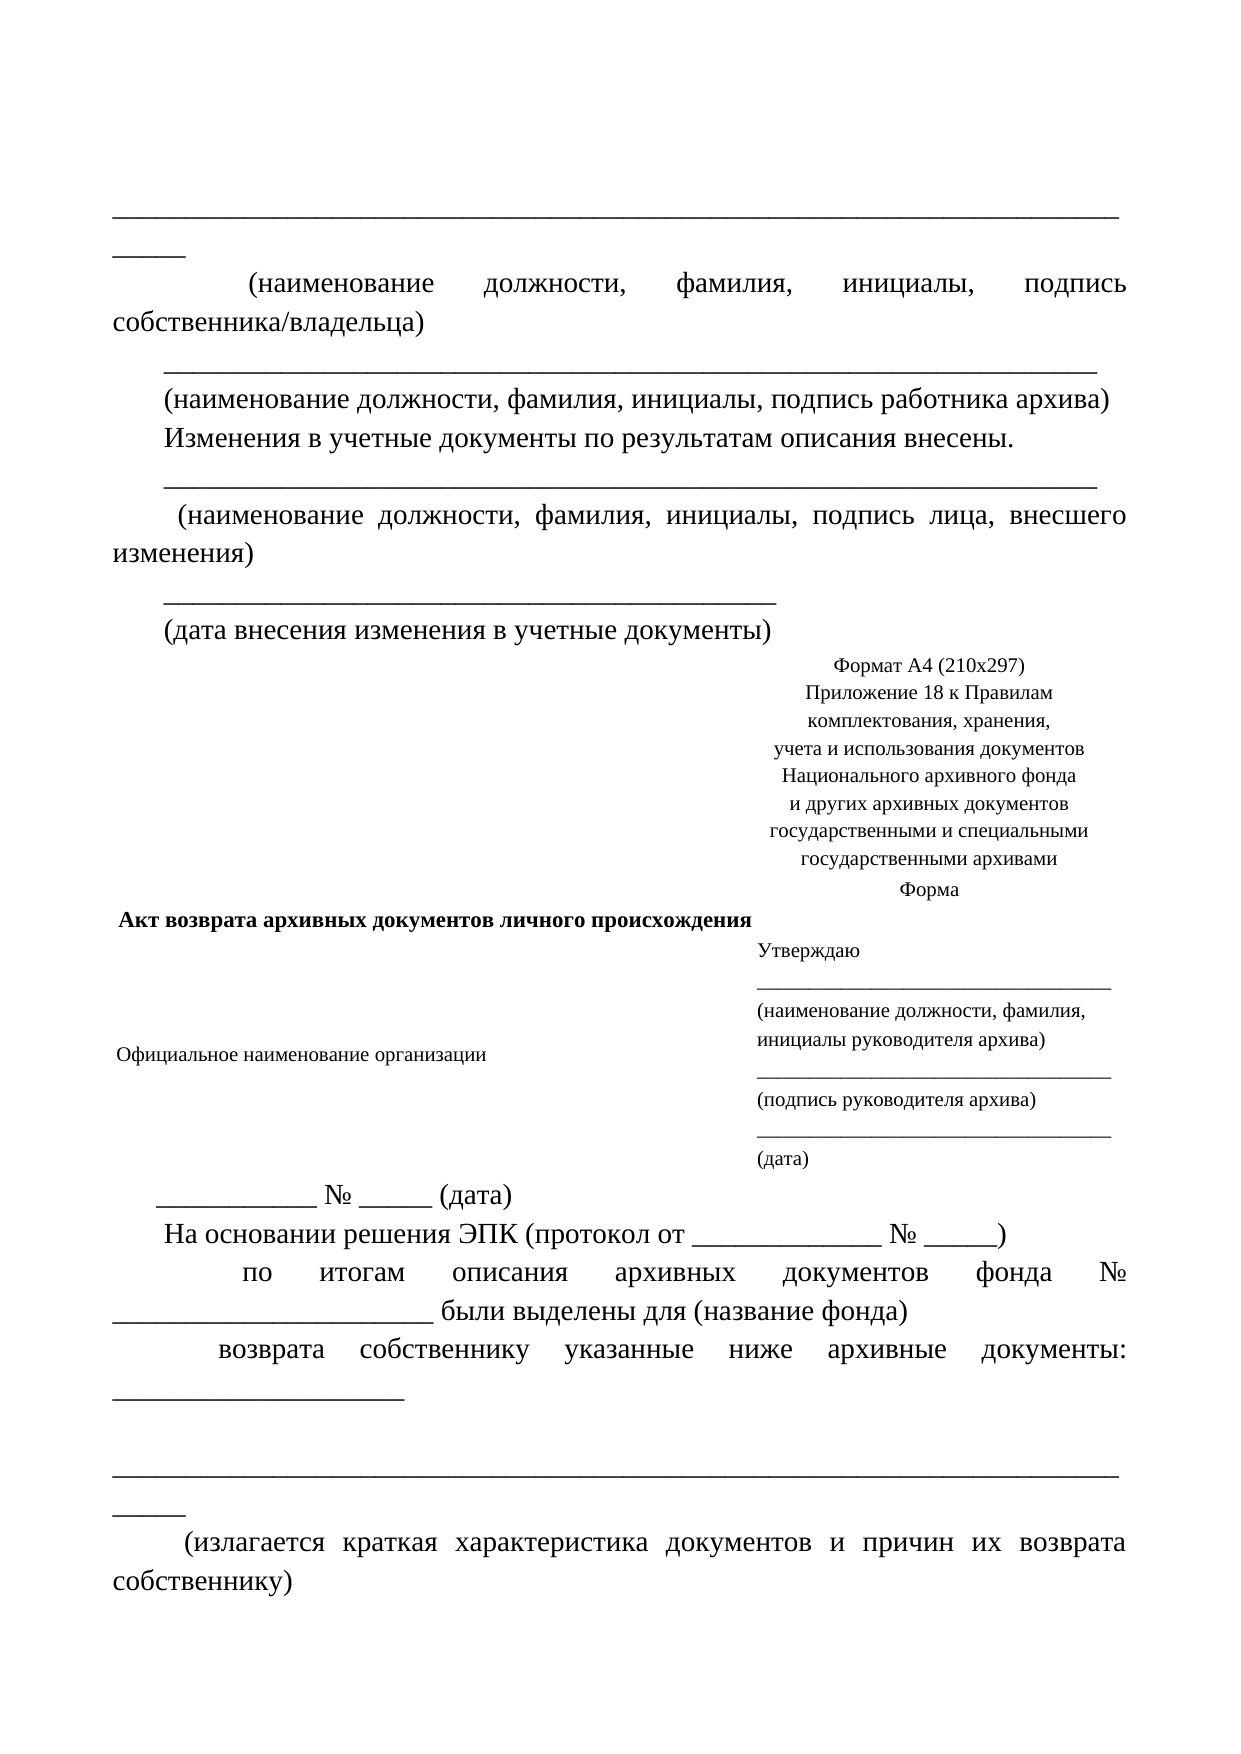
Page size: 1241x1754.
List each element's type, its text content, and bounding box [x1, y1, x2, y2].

text (наименование должности, фамилия, инициалы, подпись собственника/владельца) [112, 266, 1128, 338]
text (наименование должности, фамилия, инициалы, подпись лица, внесшего изменения) [112, 497, 1128, 569]
text __________________________________________ [112, 574, 1128, 607]
text Акт возврата архивных документов личного происхождения [112, 906, 1128, 933]
text по итогам описания архивных документов фонда № ______________________ были выделены для (название фонда) [112, 1254, 1128, 1327]
text (излагается краткая характеристика документов и причин их возврата собственнику) [112, 1524, 1128, 1596]
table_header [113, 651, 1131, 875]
text (наименование должности, фамилия, инициалы, подпись работника архива) [112, 381, 1128, 415]
text Изменения в учетные документы по результатам описания внесены. [112, 420, 1128, 453]
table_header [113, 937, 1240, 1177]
text ________________________________________________________________ [112, 458, 1128, 492]
text ________________________________________________________________ [112, 343, 1128, 376]
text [112, 1409, 1128, 1519]
text возврата собственнику указанные ниже архивные документы: ____________________ [112, 1332, 1128, 1404]
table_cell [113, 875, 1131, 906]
text (дата внесения изменения в учетные документы) [112, 612, 1128, 646]
text ___________ № _____ (дата) [112, 1177, 1128, 1211]
text На основании решения ЭПК (протокол от _____________ № _____) [112, 1216, 1128, 1249]
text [112, 150, 1128, 261]
